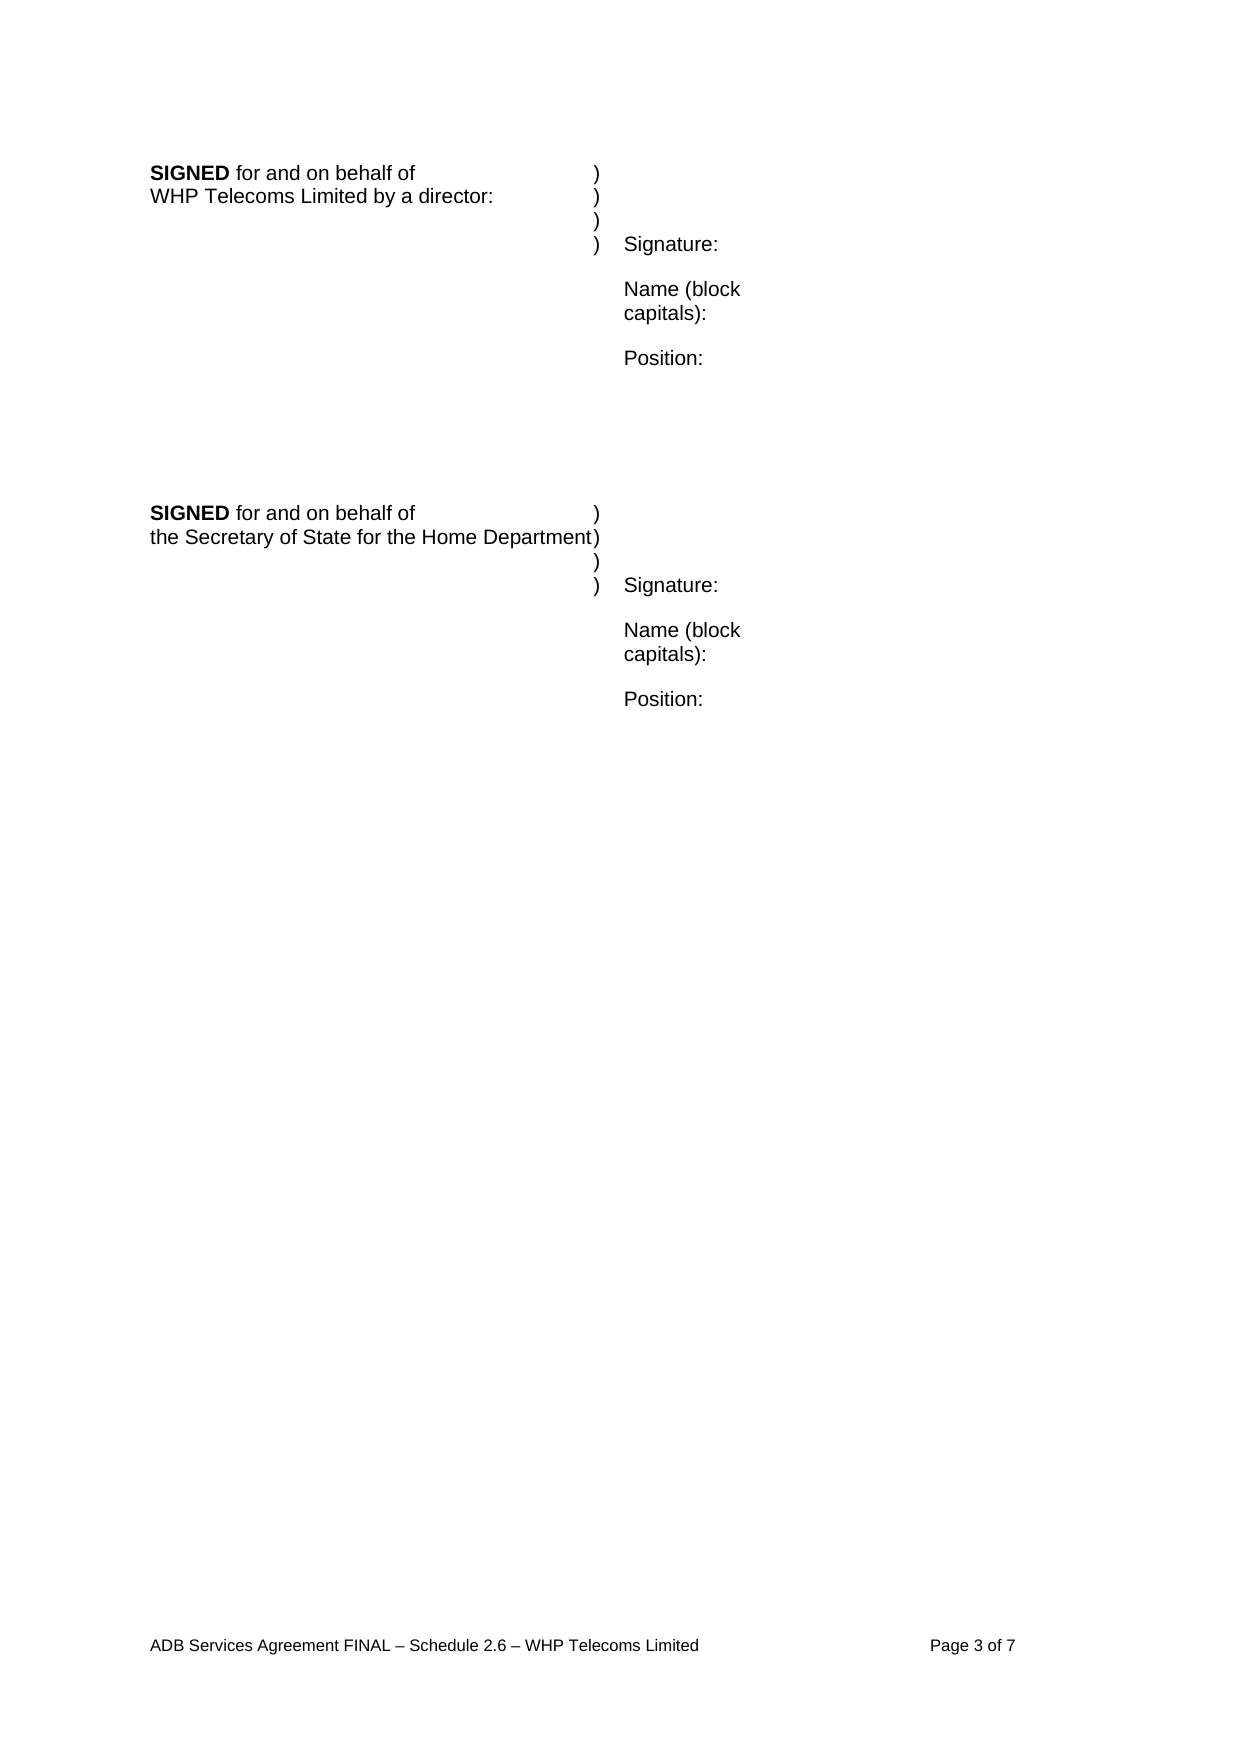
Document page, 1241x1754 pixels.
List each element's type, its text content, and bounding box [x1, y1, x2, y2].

table_header SIGNED for and on behalf of ) WHP Telecoms Limited by a director: ) ) ) [139, 150, 612, 391]
table_header Signature: Name (block capitals): Position: [612, 491, 1083, 731]
table_header Signature: Name (block capitals): Position: [612, 150, 1083, 391]
table_header SIGNED for and on behalf of ) the Secretary of State for the Home Department ) ) ) [139, 491, 612, 731]
